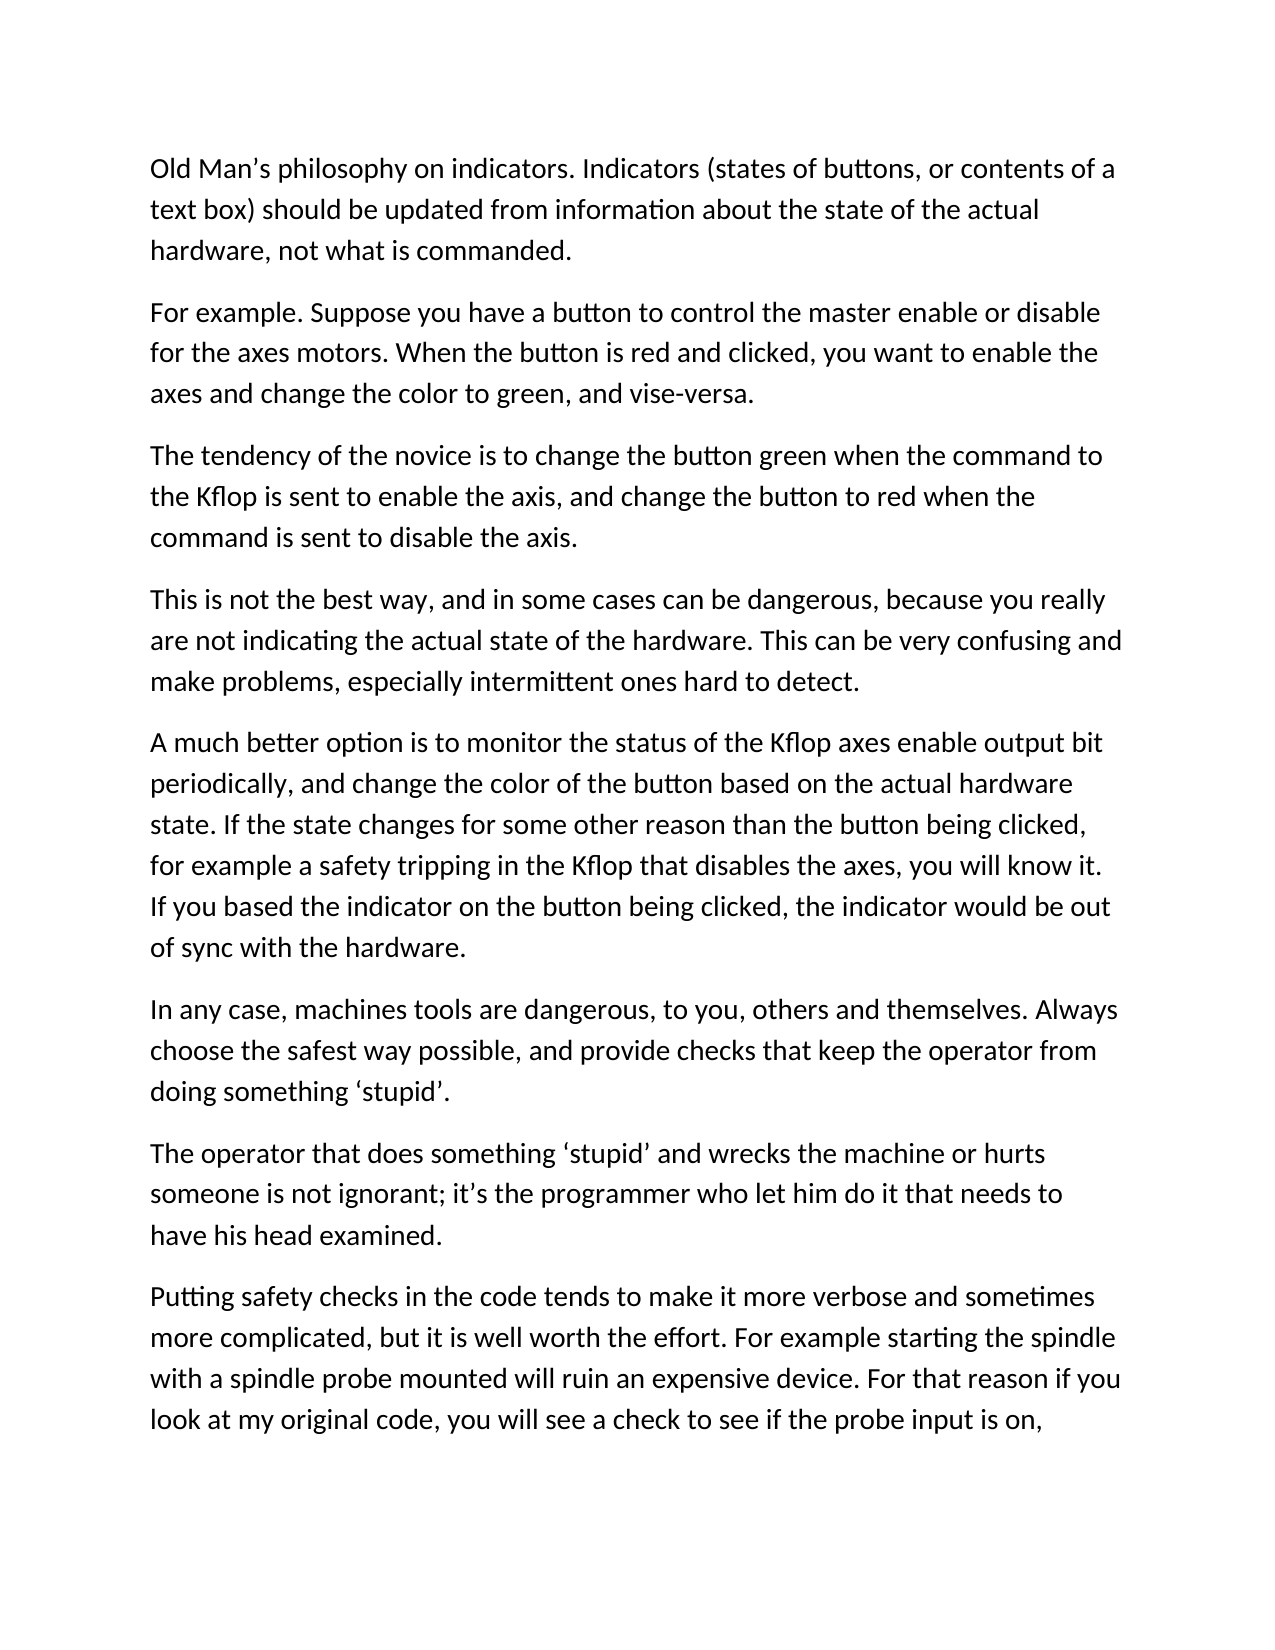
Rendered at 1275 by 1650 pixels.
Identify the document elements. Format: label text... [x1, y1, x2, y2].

text The tendency of the novice is to change the button green when the command to the Kflop is sent to enable the axis, and change the button to red when the command is sent to disable the axis. [150, 437, 1125, 555]
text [150, 1278, 1125, 1437]
text Old Man’s philosophy on indicators. Indicators (states of buttons, or contents of a text box) should be updated from information about the state of the actual hardware, not what is commanded. [150, 150, 1125, 267]
text A much better option is to monitor the status of the Kflop axes enable output bit periodically, and change the color of the button based on the actual hardware state. If the state changes for some other reason than the button being clicked, for example a safety tripping in the Kflop that disables the axes, you will know it. If you based the indicator on the button being clicked, the indicator would be out of sync with the hardware. [150, 724, 1125, 965]
text This is not the best way, and in some cases can be dangerous, because you really are not indicating the actual state of the hardware. This can be very confusing and make problems, especially intermittent ones hard to detect. [150, 581, 1125, 698]
text In any case, machines tools are dangerous, to you, others and themselves. Always choose the safest way possible, and provide checks that keep the operator from doing something ‘stupid’. [150, 991, 1125, 1108]
text For example. Suppose you have a button to control the master enable or disable for the axes motors. When the button is red and clicked, you want to enable the axes and change the color to green, and vise-versa. [150, 294, 1125, 411]
text The operator that does something ‘stupid’ and wrecks the machine or hurts someone is not ignorant; it’s the programmer who let him do it that needs to have his head examined. [150, 1135, 1125, 1252]
